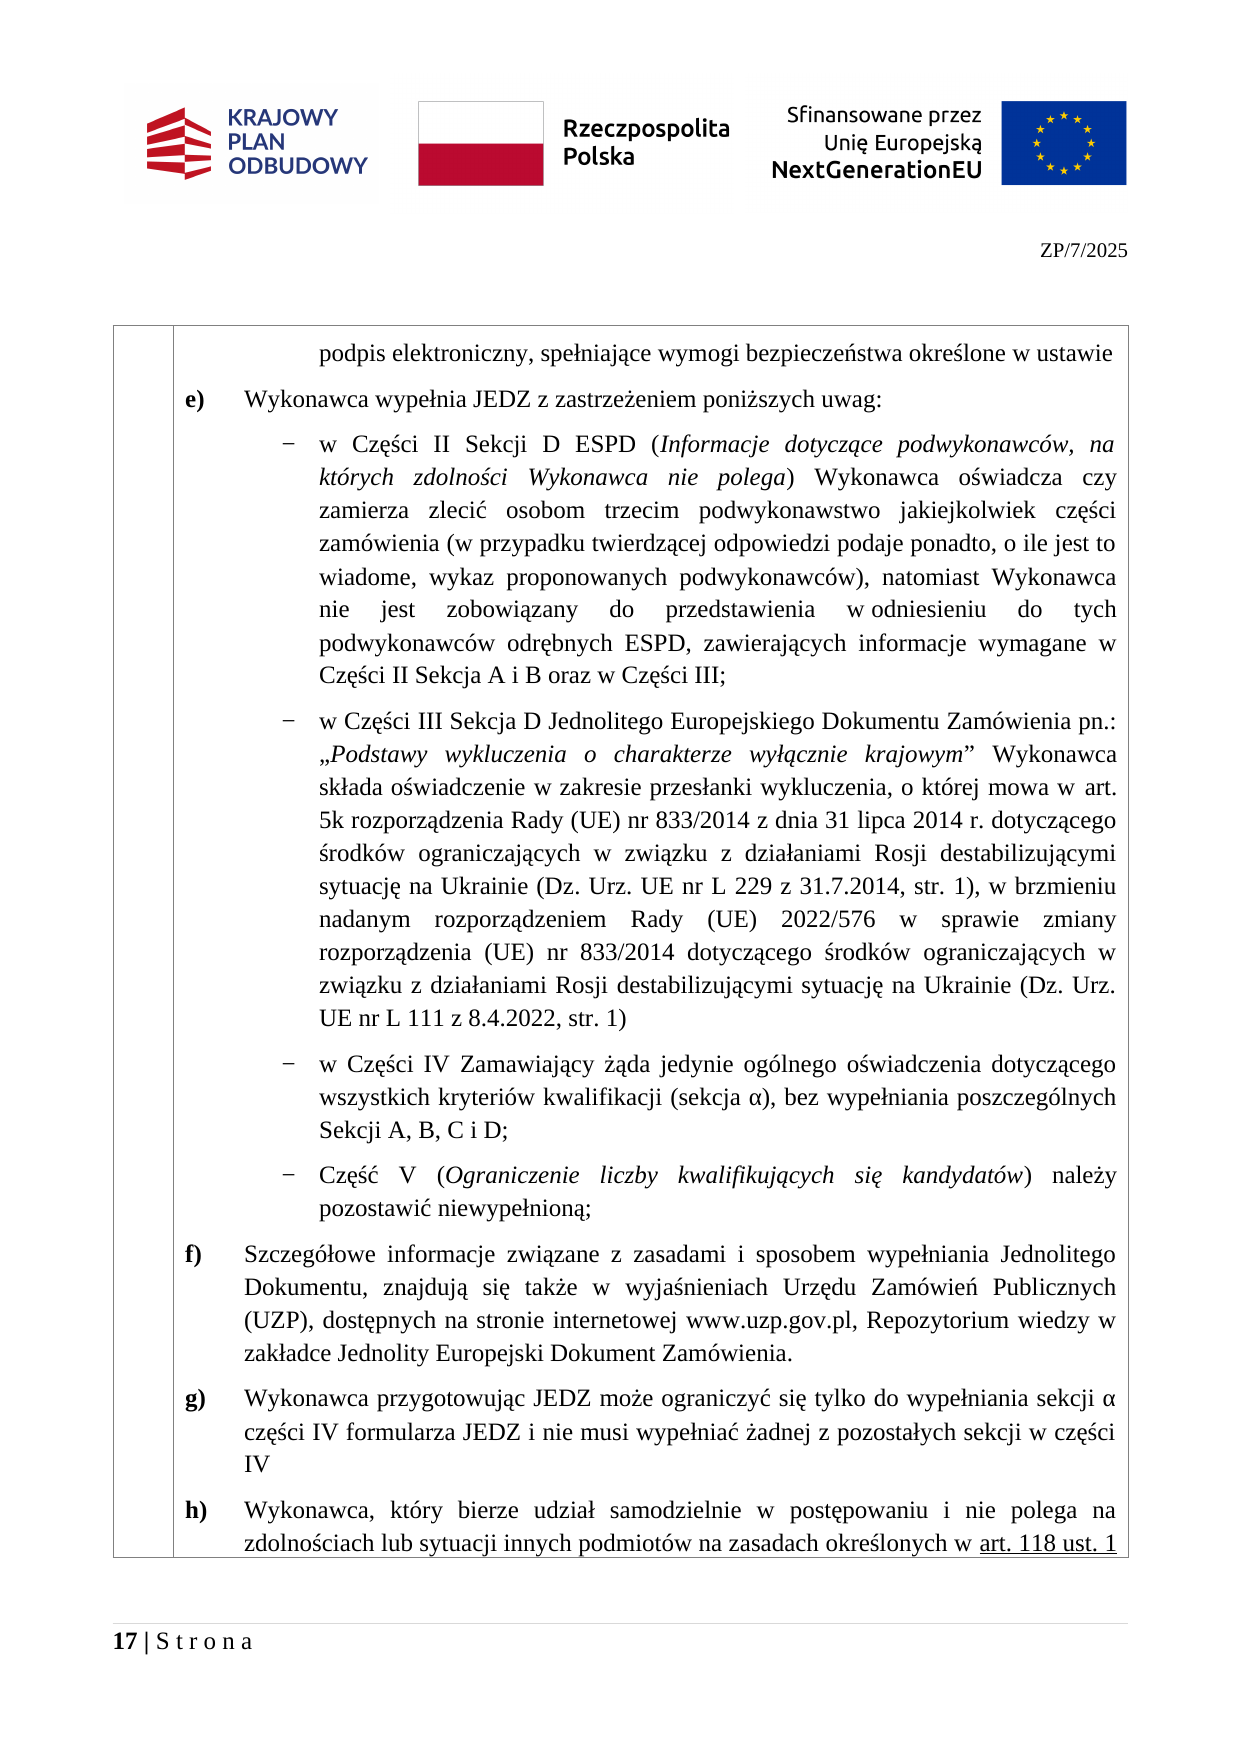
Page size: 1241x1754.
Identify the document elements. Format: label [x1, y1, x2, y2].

table_cell [174, 326, 1128, 1557]
